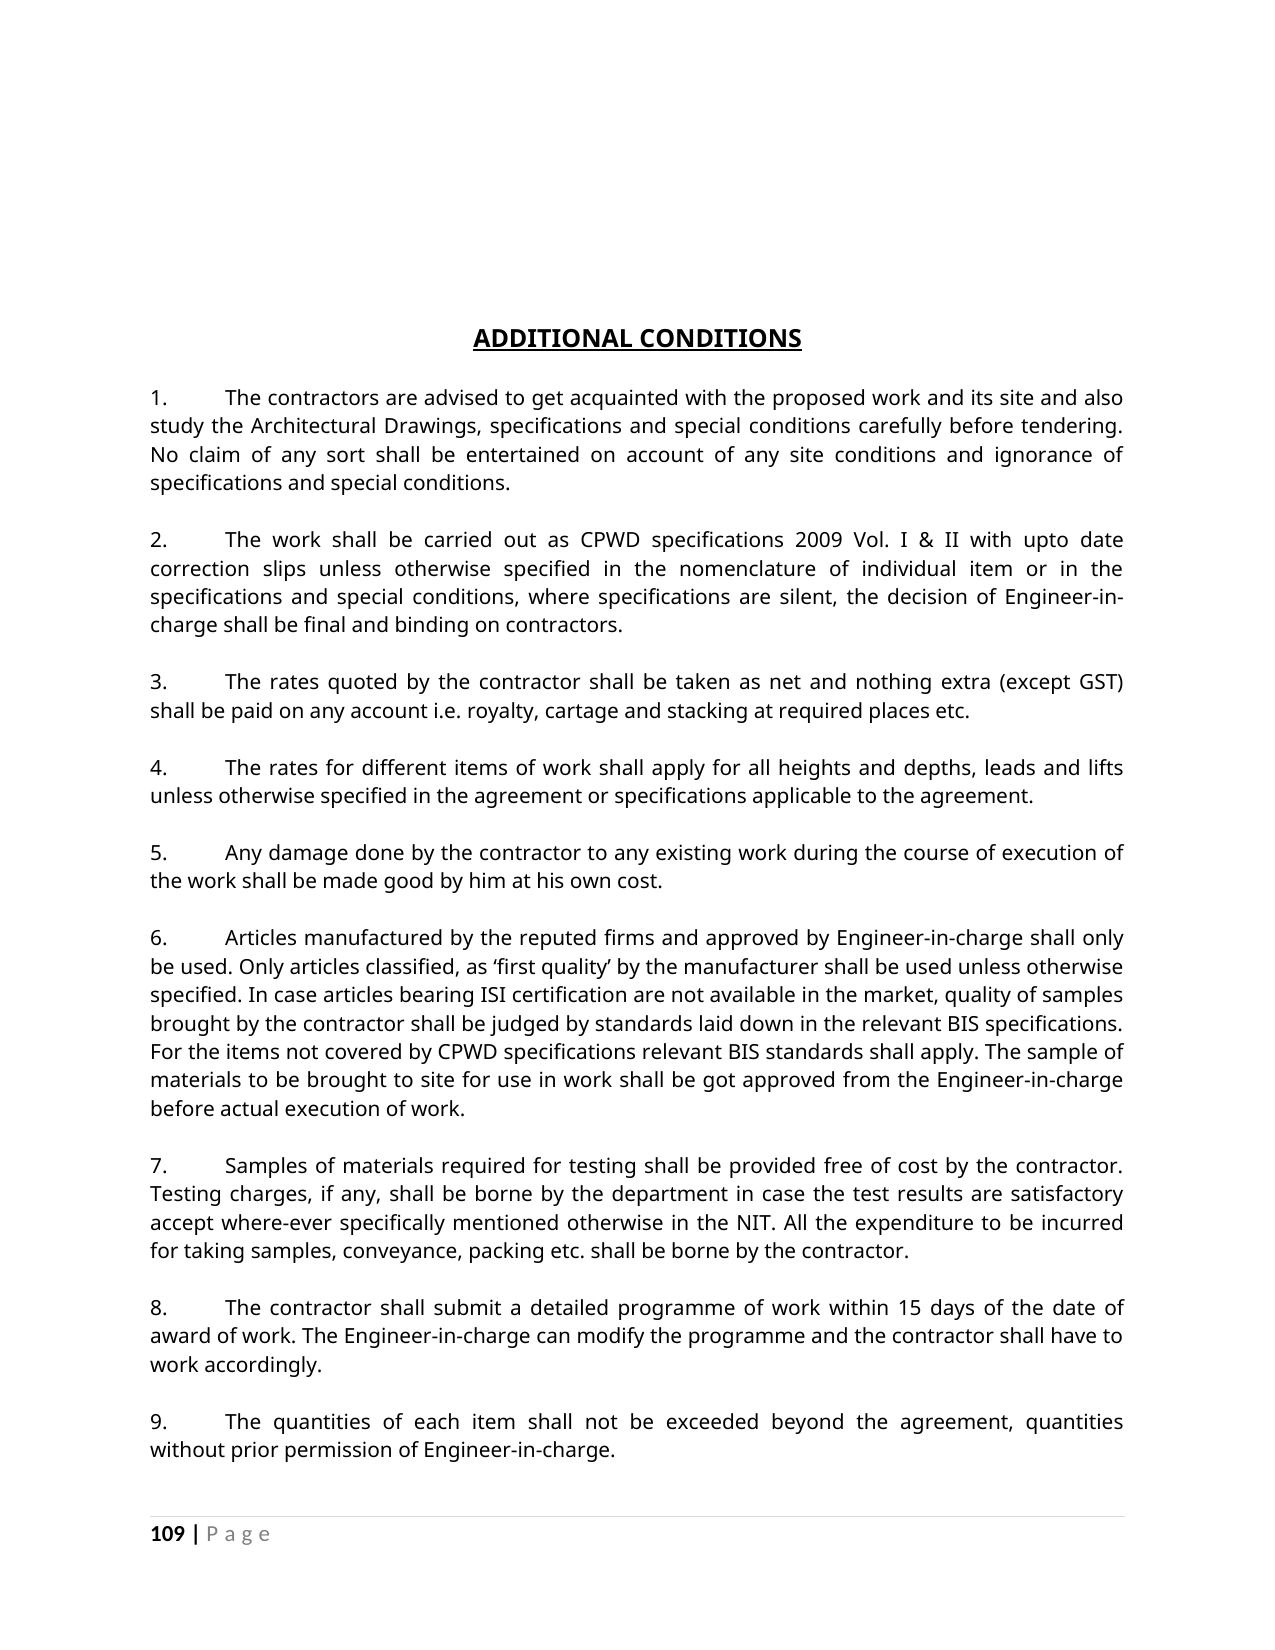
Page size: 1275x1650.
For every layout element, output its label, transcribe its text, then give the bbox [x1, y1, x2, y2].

text 8. The contractor shall submit a detailed programme of work within 15 days of the date of award of work. The Engineer-in-charge can modify the programme and the contractor shall have to work accordingly. [150, 1293, 1125, 1378]
text 1. The contractors are advised to get acquainted with the proposed work and its site and also study the Architectural Drawings, specifications and special conditions carefully before tendering. No claim of any sort shall be entertained on account of any site conditions and ignorance of specifications and special conditions. [150, 383, 1125, 497]
text 3. The rates quoted by the contractor shall be taken as net and nothing extra (except GST) shall be paid on any account i.e. royalty, cartage and stacking at required places etc. [150, 667, 1125, 724]
text 9. The quantities of each item shall not be exceeded beyond the agreement, quantities without prior permission of Engineer-in-charge. [150, 1407, 1125, 1464]
text 2. The work shall be carried out as CPWD specifications 2009 Vol. I & II with upto date correction slips unless otherwise specified in the nomenclature of individual item or in the specifications and special conditions, where specifications are silent, the decision of Engineer-in-charge shall be final and binding on contractors. [150, 525, 1125, 639]
text 4. The rates for different items of work shall apply for all heights and depths, leads and lifts unless otherwise specified in the agreement or specifications applicable to the agreement. [150, 753, 1125, 810]
text 6. Articles manufactured by the reputed firms and approved by Engineer-in-charge shall only be used. Only articles classified, as ‘first quality’ by the manufacturer shall be used unless otherwise specified. In case articles bearing ISI certification are not available in the market, quality of samples brought by the contractor shall be judged by standards laid down in the relevant BIS specifications. For the items not covered by CPWD specifications relevant BIS standards shall apply. The sample of materials to be brought to site for use in work shall be got approved from the Engineer-in-charge before actual execution of work. [150, 923, 1125, 1122]
text 5. Any damage done by the contractor to any existing work during the course of execution of the work shall be made good by him at his own cost. [150, 838, 1125, 895]
text 7. Samples of materials required for testing shall be provided free of cost by the contractor. Testing charges, if any, shall be borne by the department in case the test results are satisfactory accept where-ever specifically mentioned otherwise in the NIT. All the expenditure to be incurred for taking samples, conveyance, packing etc. shall be borne by the contractor. [150, 1151, 1125, 1265]
text ADDITIONAL CONDITIONS [150, 321, 1125, 355]
